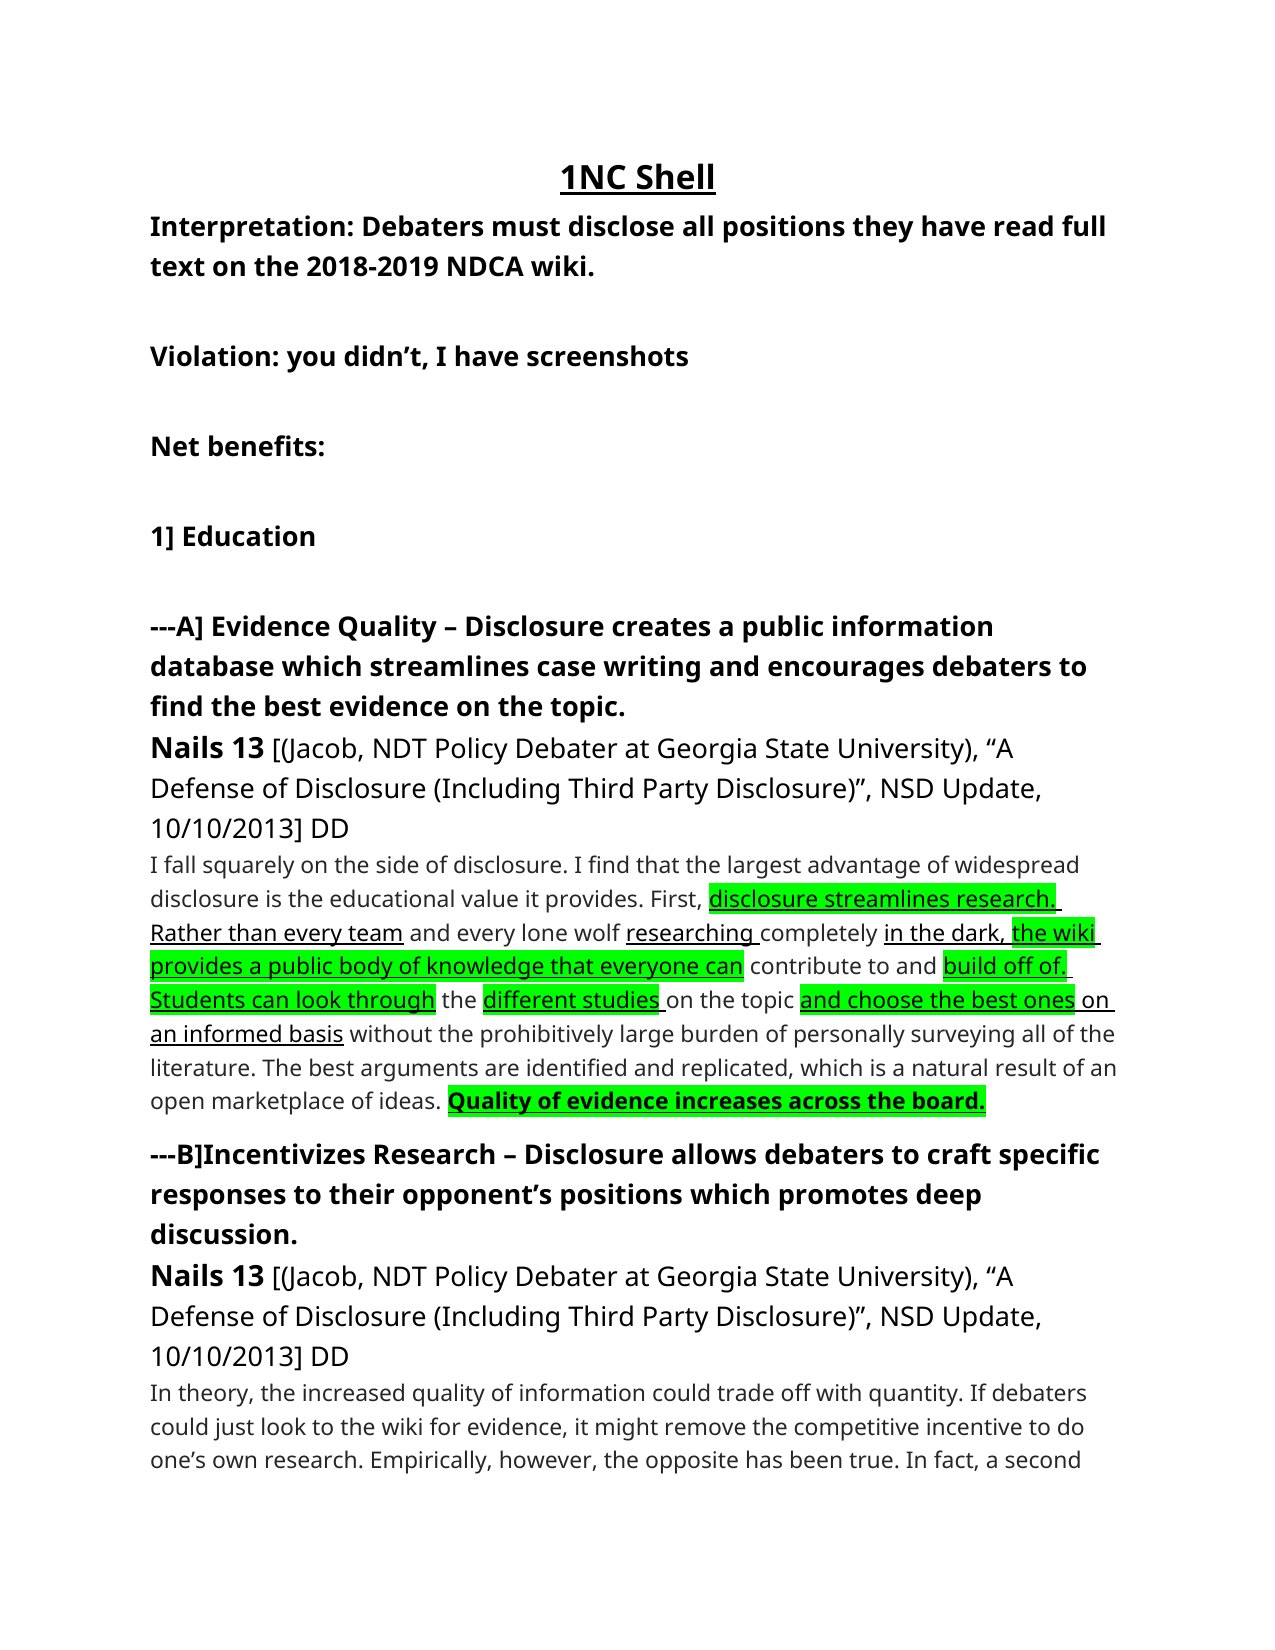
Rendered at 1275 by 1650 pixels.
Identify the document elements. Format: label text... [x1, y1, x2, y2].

subtitle ---A] Evidence Quality – Disclosure creates a public information database which streamlines case writing and encourages debaters to find the best evidence on the topic. [150, 608, 1125, 724]
subtitle 1NC Shell [150, 154, 1125, 199]
subtitle ---B]Incentivizes Research – Disclosure allows debaters to craft specific responses to their opponent’s positions which promotes deep discussion. [150, 1136, 1125, 1252]
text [150, 1255, 1125, 1476]
subtitle Violation: you didn’t, I have screenshots [150, 337, 1125, 374]
subtitle 1] Education [150, 518, 1125, 554]
subtitle Interpretation: Debaters must disclose all positions they have read full text on the 2018-2019 NDCA wiki. [150, 207, 1125, 284]
text Nails 13 [(Jacob, NDT Policy Debater at Georgia State University), “A Defense of Disclosure (Including Third Party Disclosure)”, NSD Update, 10/10/2013] DD I fall squarely on the side of disclosure. I find that the largest advantage of widespread disclosure is the educational value it provides. First, disclosure streamlines research. Rather than every team and every lone wolf researching completely in the dark, the wiki provides a public body of knowledge that everyone can contribute to and build off of. Students can look through the different studies on the topic and choose the best ones on an informed basis without the prohibitively large burden of personally surveying all of the literature. The best arguments are identified and replicated, which is a natural result of an open marketplace of ideas. Quality of evidence increases across the board. [150, 727, 1125, 1117]
subtitle Net benefits: [150, 427, 1125, 464]
